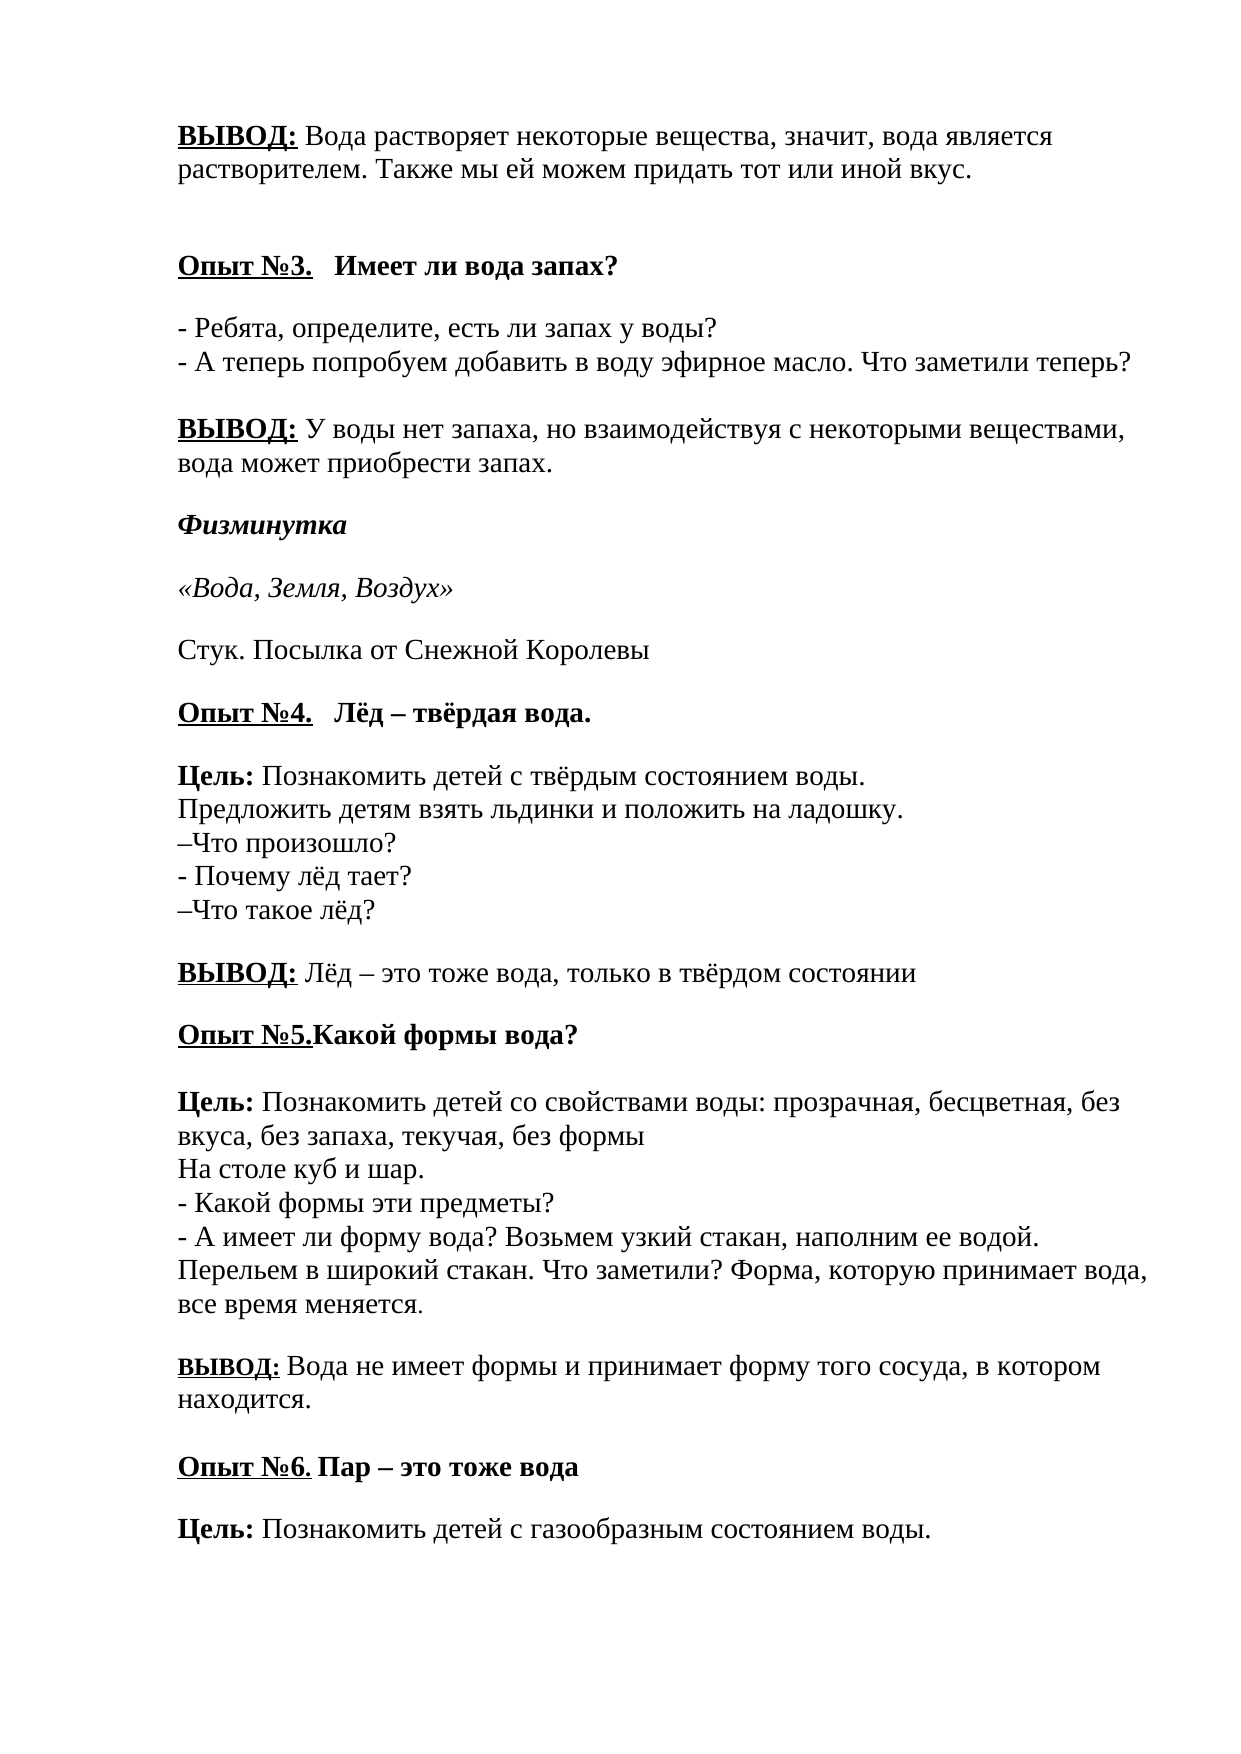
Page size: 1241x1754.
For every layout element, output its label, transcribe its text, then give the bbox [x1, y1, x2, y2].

text Опыт №5.Какой формы вода? Цель: Познакомить детей со свойствами воды: прозрачная, бесцветная, без вкуса, без запаха, текучая, без формы На столе куб и шар. - Какой формы эти предметы? - А имеет ли форму вода? Возьмем узкий стакан, наполним ее водой. Перельем в широкий стакан. Что заметили? Форма, которую принимает вода, все время меняется. ВЫВОД: Вода не имеет формы и принимает форму того сосуда, в котором находится. Опыт №6. Пар – это тоже вода [177, 1017, 1152, 1482]
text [177, 1511, 1152, 1631]
text Опыт №3. Имеет ли вода запах? [177, 214, 1152, 281]
text Стук. Посылка от Снежной Королевы [177, 632, 1152, 666]
text «Вода, Земля, Воздух» [177, 570, 1152, 603]
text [177, 118, 1152, 185]
text ВЫВОД: Лёд – это тоже вода, только в твёрдом состоянии [177, 955, 1152, 988]
text Цель: Познакомить детей с твёрдым состоянием воды. Предложить детям взять льдинки и положить на ладошку. –Что произошло? - Почему лёд тает? –Что такое лёд? [177, 758, 1152, 926]
text - Ребята, определите, есть ли запах у воды? - А теперь попробуем добавить в воду эфирное масло. Что заметили теперь? ВЫВОД: У воды нет запаха, но взаимодействуя с некоторыми веществами, вода может приобрести запах. Физминутка [177, 311, 1152, 541]
text Опыт №4. Лёд – твёрдая вода. [177, 695, 1152, 729]
